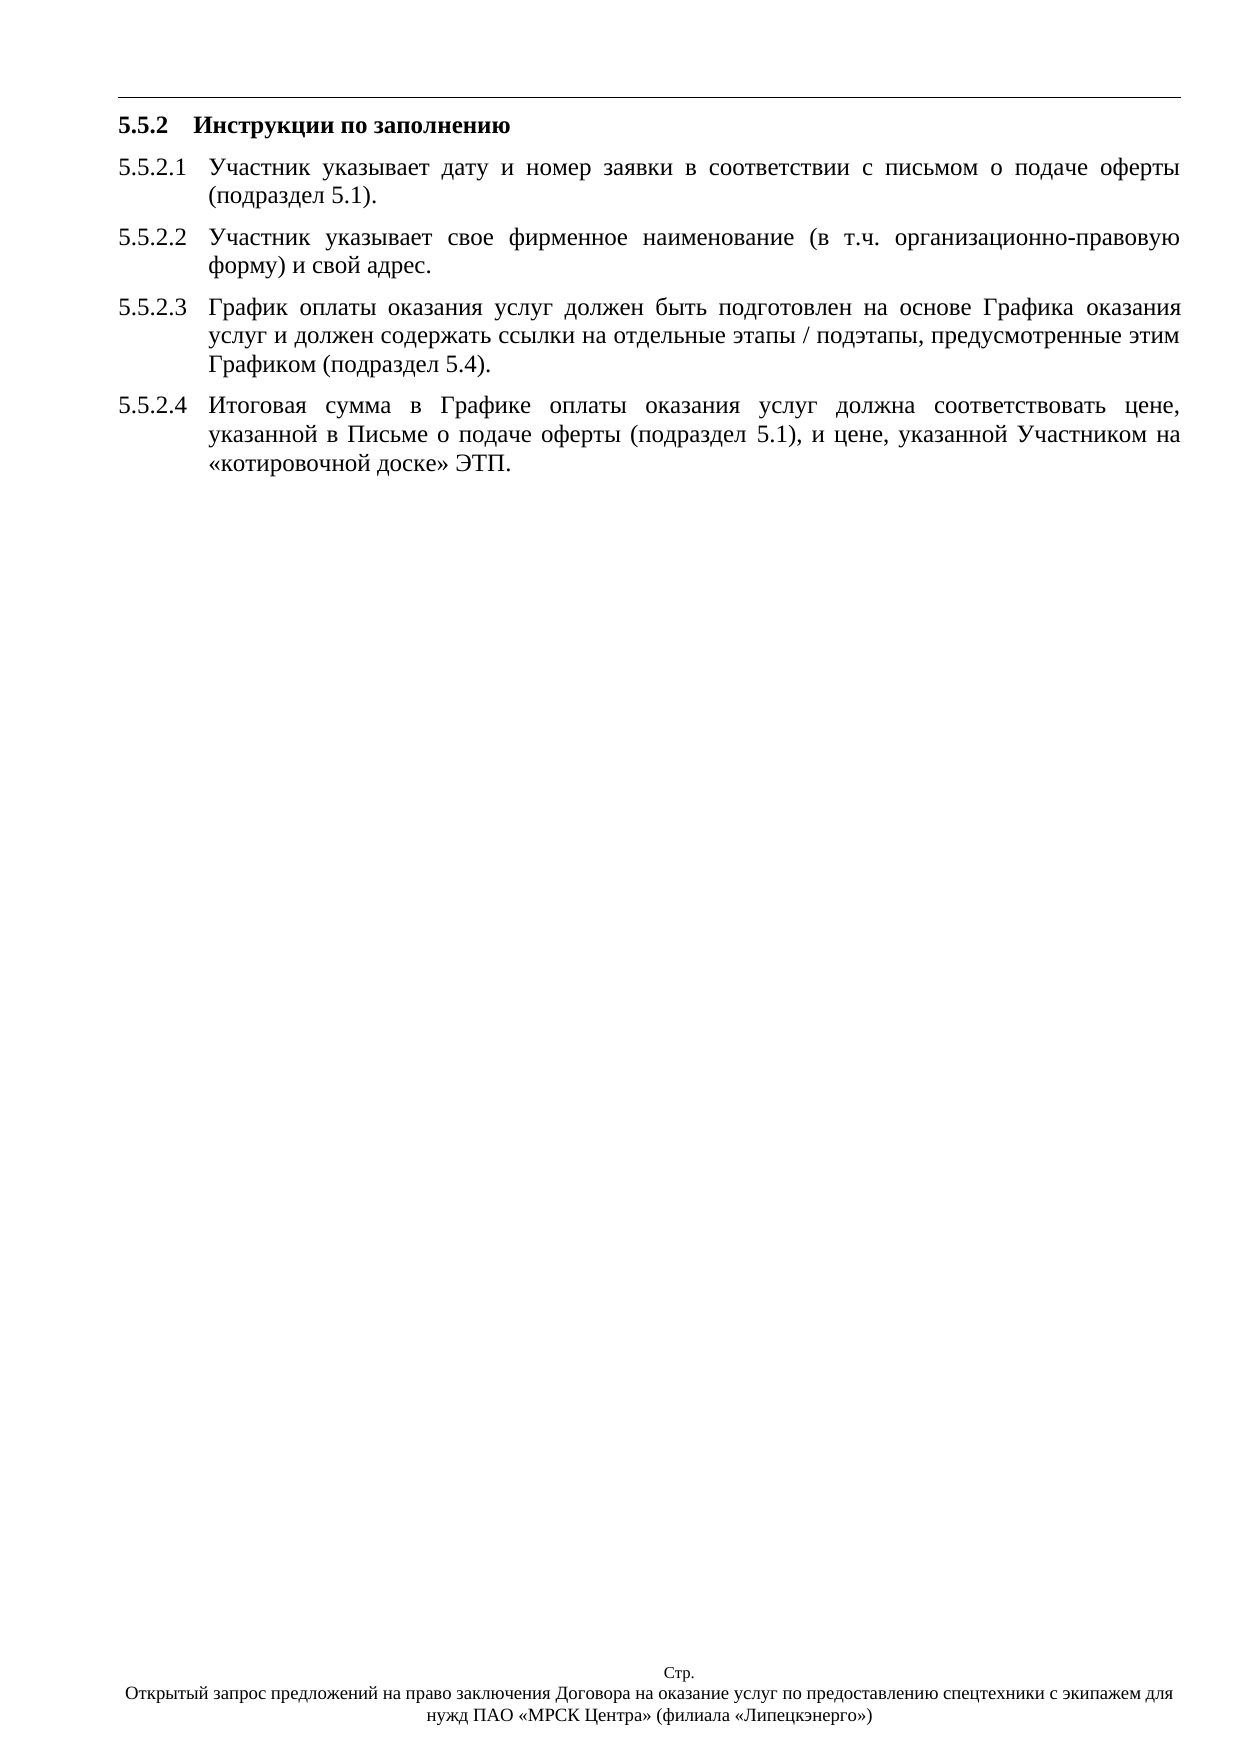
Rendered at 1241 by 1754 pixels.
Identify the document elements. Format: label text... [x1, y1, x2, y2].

list Итоговая сумма в Графике оплаты оказания услуг должна соответствовать цене, указанной в Письме о подаче оферты (подраздел 5.1), и цене, указанной Участником на «котировочной доске» ЭТП. [118, 391, 1181, 477]
list Участник указывает дату и номер заявки в соответствии с письмом о подаче оферты (подраздел 5.1). [118, 152, 1181, 209]
list График оплаты оказания услуг должен быть подготовлен на основе Графика оказания услуг и должен содержать ссылки на отдельные этапы / подэтапы, предусмотренные этим Графиком (подраздел 5.4). [118, 292, 1181, 378]
list Участник указывает свое фирменное наименование (в т.ч. организационно-правовую форму) и свой адрес. [118, 222, 1181, 279]
subtitle Инструкции по заполнению [118, 111, 1181, 139]
